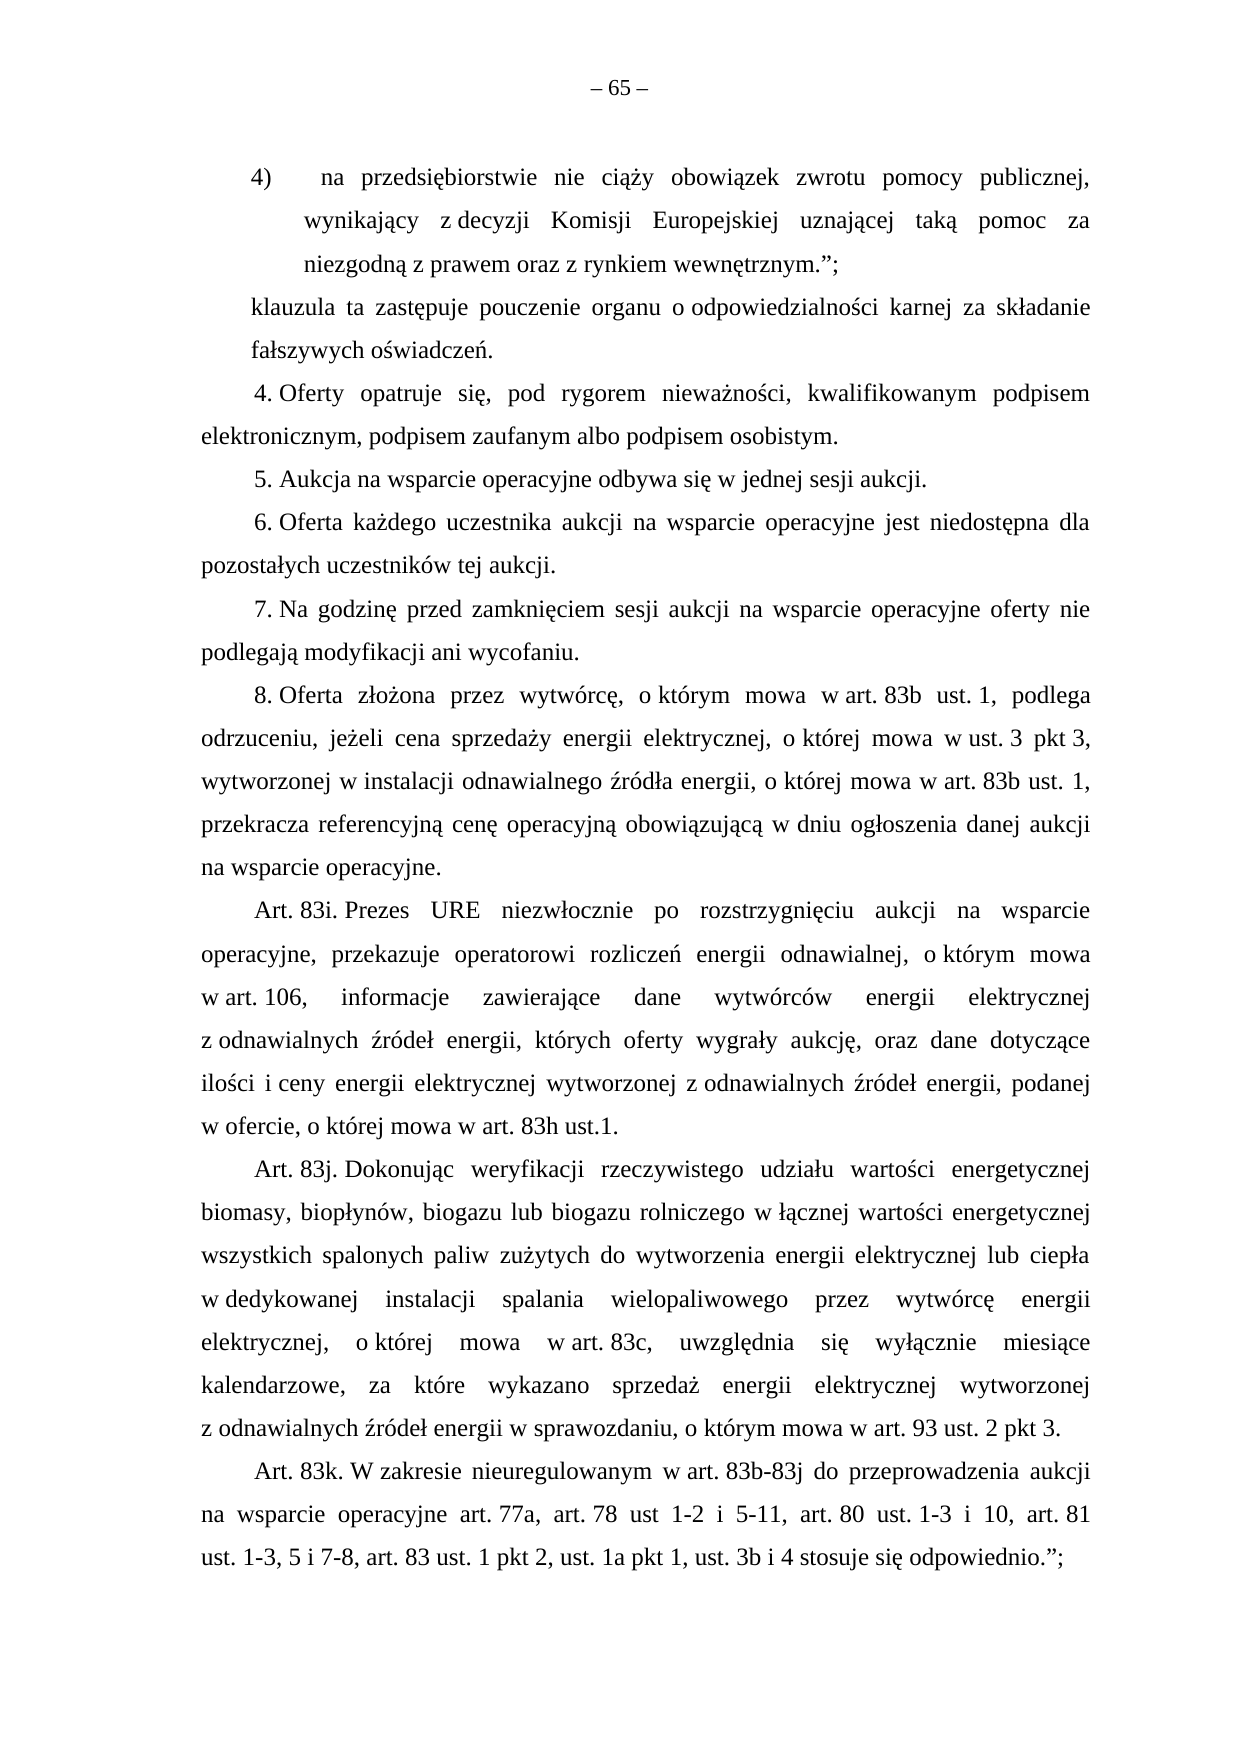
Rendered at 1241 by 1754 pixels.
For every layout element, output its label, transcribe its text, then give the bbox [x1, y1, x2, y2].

text Art. 83j. Dokonując weryfikacji rzeczywistego udziału wartości energetycznej biomasy, biopłynów, biogazu lub biogazu rolniczego w łącznej wartości energetycznej wszystkich spalonych paliw zużytych do wytworzenia energii elektrycznej lub ciepła w dedykowanej instalacji spalania wielopaliwowego przez wytwórcę energii elektrycznej, o której mowa w art. 83c, uwzględnia się wyłącznie miesiące kalendarzowe, za które wykazano sprzedaż energii elektrycznej wytworzonej z odnawialnych źródeł energii w sprawozdaniu, o którym mowa w art. 93 ust. 2 pkt 3. [201, 1154, 1091, 1442]
text 4. Oferty opatruje się, pod rygorem nieważności, kwalifikowanym podpisem elektronicznym, podpisem zaufanym albo podpisem osobistym. [201, 378, 1091, 450]
text 6. Oferta każdego uczestnika aukcji na wsparcie operacyjne jest niedostępna dla pozostałych uczestników tej aukcji. [201, 507, 1091, 579]
text 8. Oferta złożona przez wytwórcę, o którym mowa w art. 83b ust. 1, podlega odrzuceniu, jeżeli cena sprzedaży energii elektrycznej, o której mowa w ust. 3 pkt 3, wytworzonej w instalacji odnawialnego źródła energii, o której mowa w art. 83b ust. 1, przekracza referencyjną cenę operacyjną obowiązującą w dniu ogłoszenia danej aukcji na wsparcie operacyjne. [201, 680, 1091, 881]
text 7. Na godzinę przed zamknięciem sesji aukcji na wsparcie operacyjne oferty nie podlegają modyfikacji ani wycofaniu. [201, 594, 1091, 666]
text 4) na przedsiębiorstwie nie ciąży obowiązek zwrotu pomocy publicznej, wynikający z decyzji Komisji Europejskiej uznającej taką pomoc za niezgodną z prawem oraz z rynkiem wewnętrznym.”; [251, 162, 1091, 277]
text Art. 83k. W zakresie nieuregulowanym w art. 83b-83j do przeprowadzenia aukcji na wsparcie operacyjne art. 77a, art. 78 ust 1-2 i 5-11, art. 80 ust. 1-3 i 10, art. 81 ust. 1-3, 5 i 7-8, art. 83 ust. 1 pkt 2, ust. 1a pkt 1, ust. 3b i 4 stosuje się odpowiednio.”; [201, 1456, 1091, 1571]
text Art. 83i. Prezes URE niezwłocznie po rozstrzygnięciu aukcji na wsparcie operacyjne, przekazuje operatorowi rozliczeń energii odnawialnej, o którym mowa w art. 106, informacje zawierające dane wytwórców energii elektrycznej z odnawialnych źródeł energii, których oferty wygrały aukcję, oraz dane dotyczące ilości i ceny energii elektrycznej wytworzonej z odnawialnych źródeł energii, podanej w ofercie, o której mowa w art. 83h ust.1. [201, 896, 1091, 1140]
text klauzula ta zastępuje pouczenie organu o odpowiedzialności karnej za składanie fałszywych oświadczeń. [251, 292, 1091, 364]
text 5. Aukcja na wsparcie operacyjne odbywa się w jednej sesji aukcji. [201, 464, 1091, 493]
